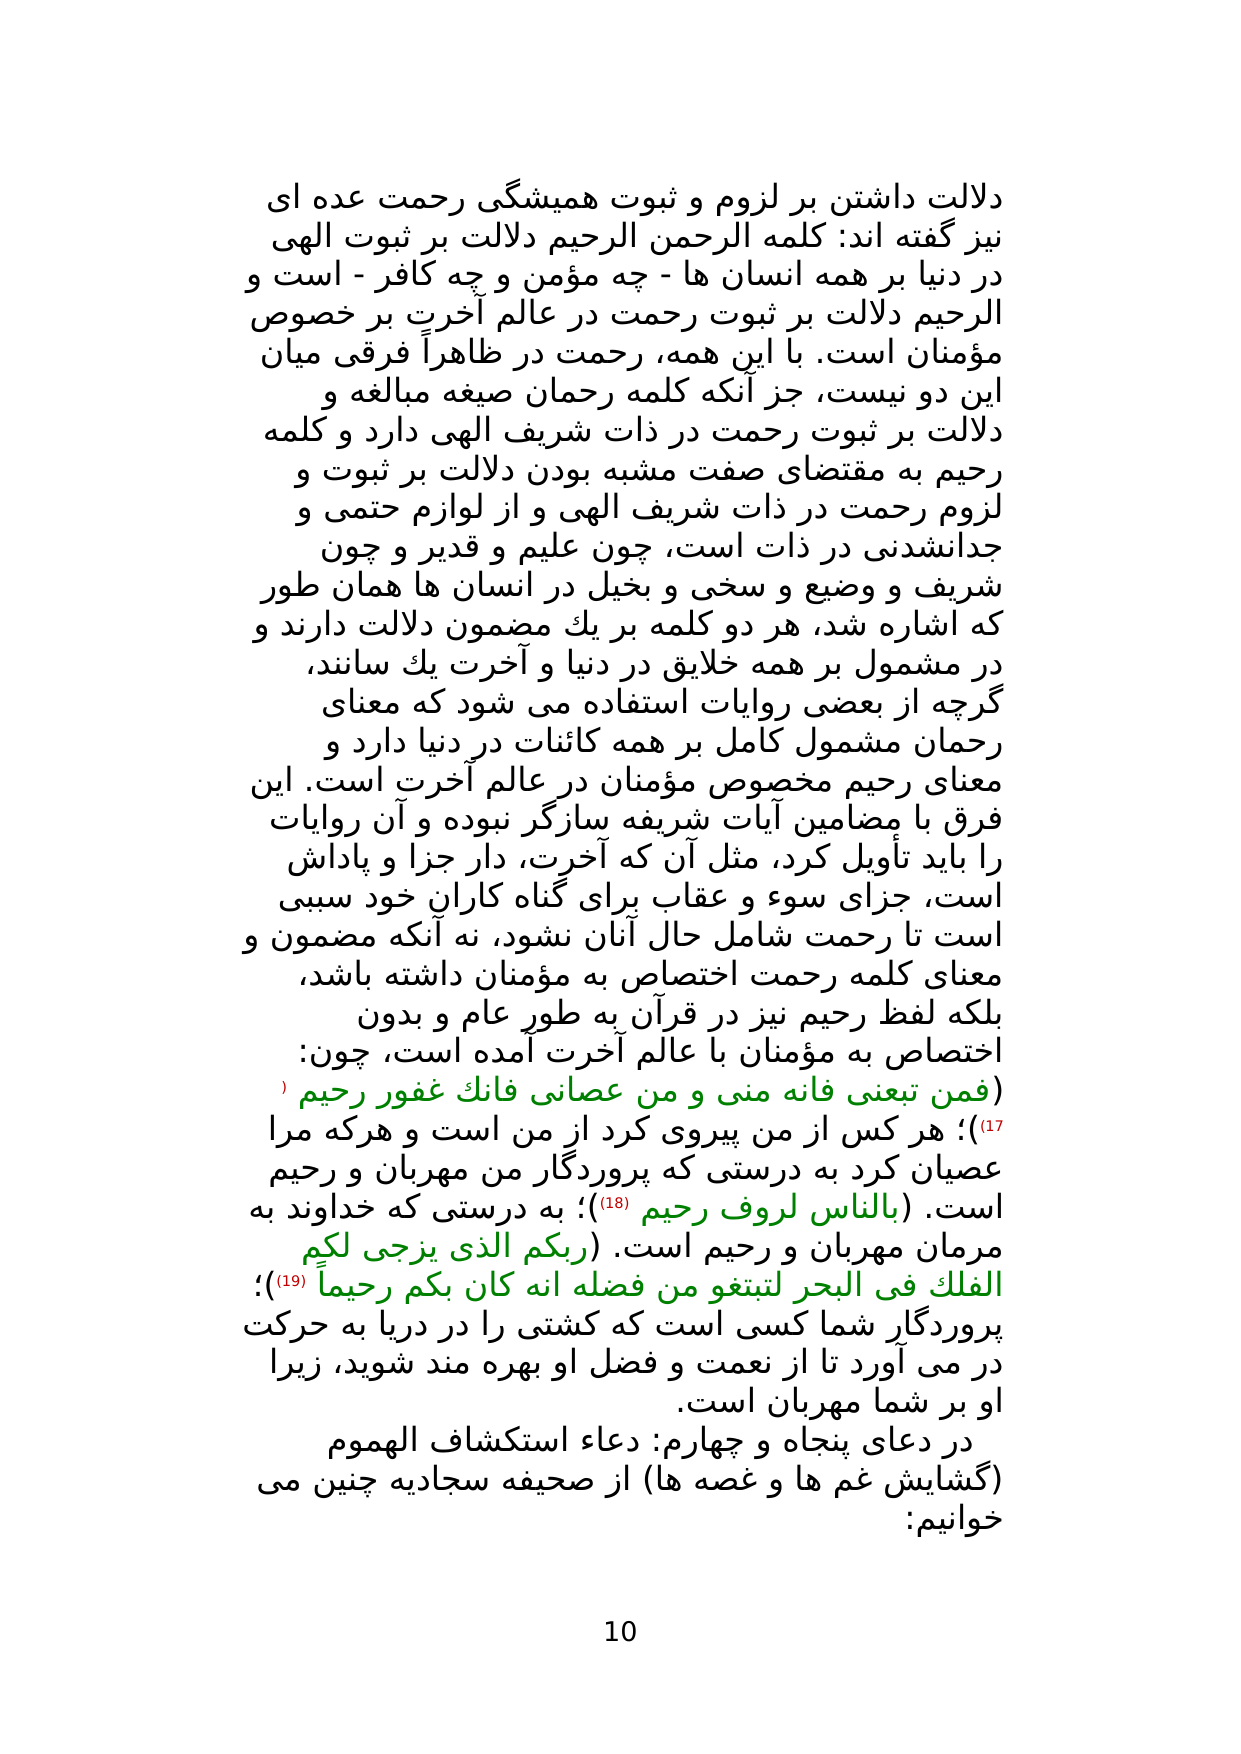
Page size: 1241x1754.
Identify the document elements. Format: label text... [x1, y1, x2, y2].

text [236, 177, 1004, 1421]
text در دعاى پنجاه و چهارم: دعاء استكشاف الهموم (گشایش غم ها و غصه ها) از صحیفه سجادیه چنین مى خوانیم: [236, 1421, 1004, 1537]
